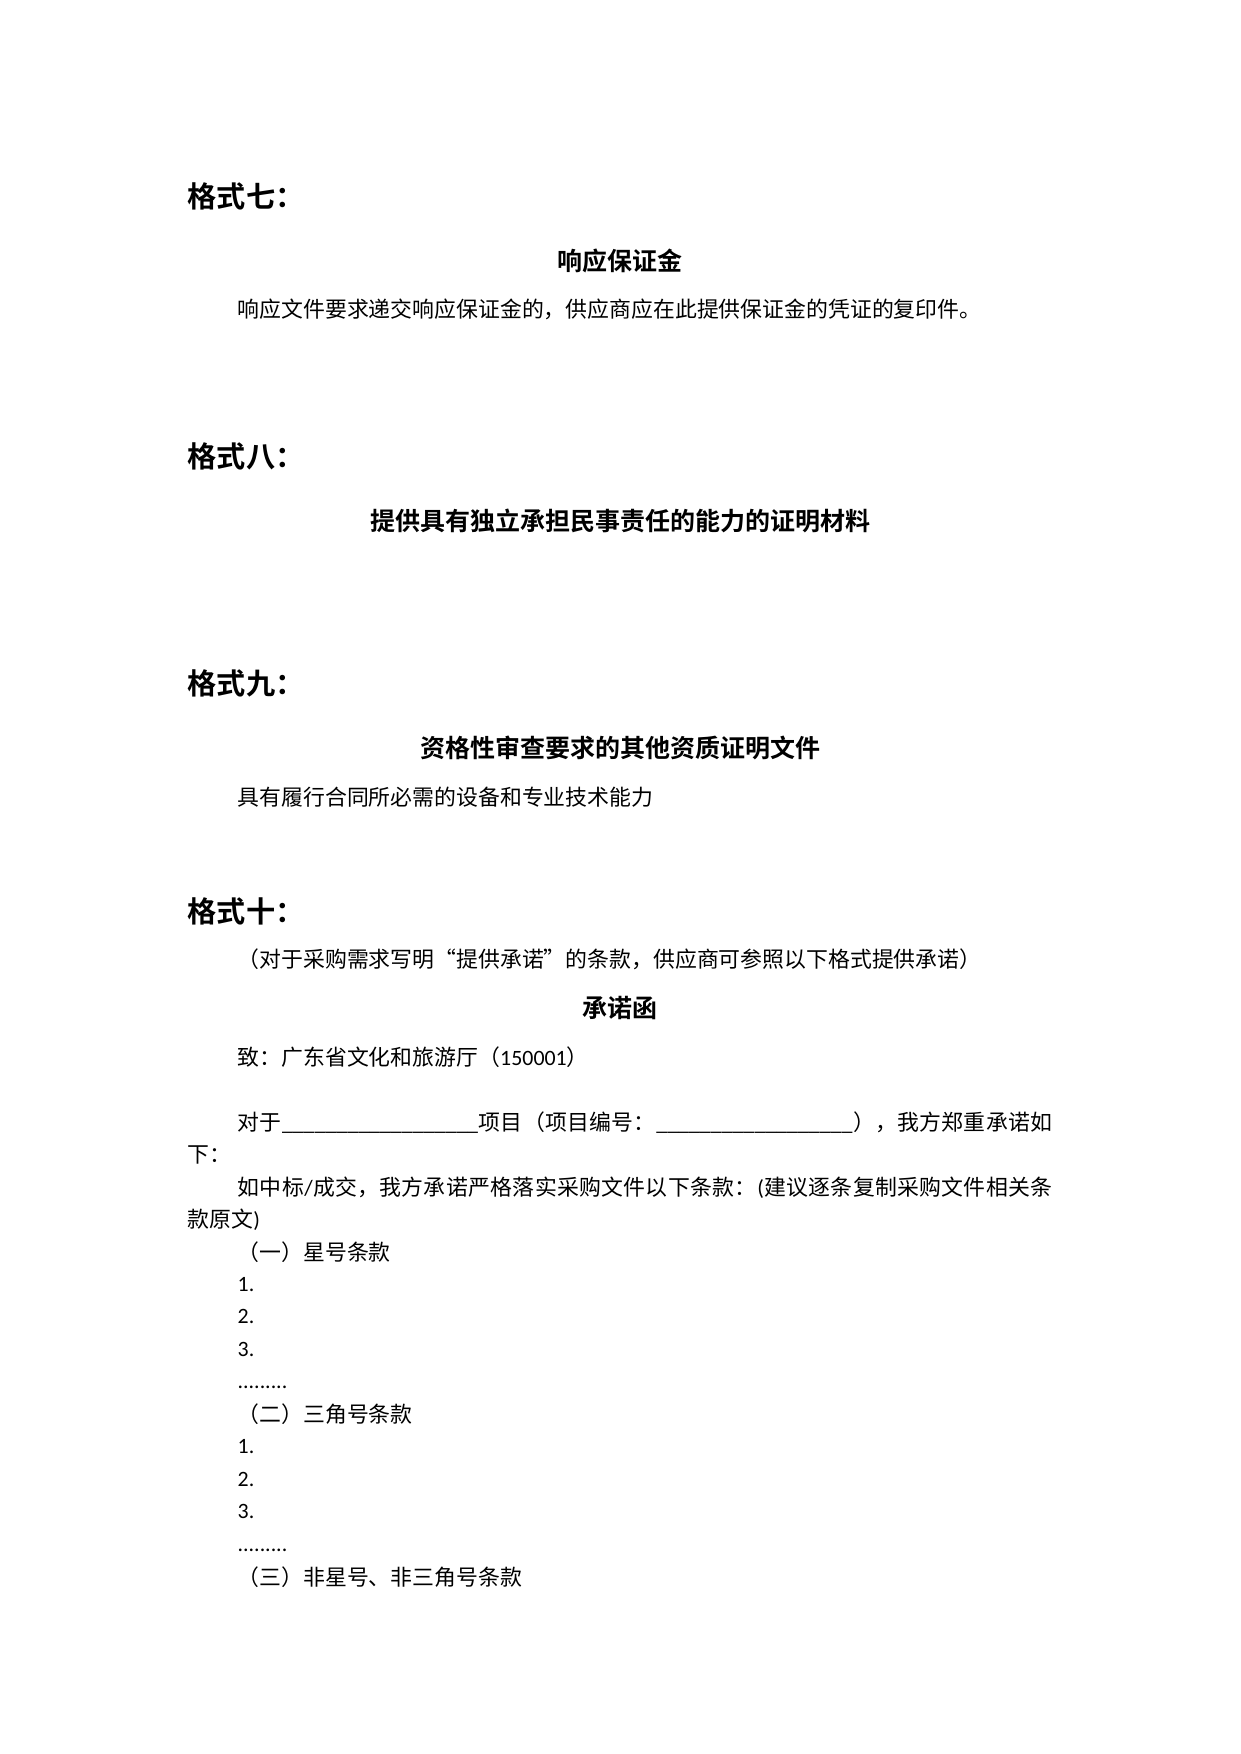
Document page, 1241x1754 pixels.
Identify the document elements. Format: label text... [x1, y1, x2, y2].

text 致：广东省文化和旅游厅（150001） [187, 1039, 1053, 1104]
text 格式十： [187, 877, 1053, 942]
text 响应文件要求递交响应保证金的，供应商应在此提供保证金的凭证的复印件。 [187, 292, 1053, 324]
text 响应保证金 [187, 227, 1053, 292]
text 格式八： [187, 422, 1053, 487]
text 1. [187, 1267, 1053, 1299]
text 对于__________________项目（项目编号：__________________），我方郑重承诺如下： [187, 1104, 1053, 1169]
text 3. [187, 1494, 1053, 1527]
text （对于采购需求写明“提供承诺”的条款，供应商可参照以下格式提供承诺） [187, 942, 1053, 974]
text ......... [187, 1364, 1053, 1397]
text 如中标/成交，我方承诺严格落实采购文件以下条款：(建议逐条复制采购文件相关条款原文) [187, 1169, 1053, 1234]
text 资格性审查要求的其他资质证明文件 [187, 714, 1053, 779]
text ......... [187, 1527, 1053, 1559]
text 承诺函 [187, 974, 1053, 1039]
text 提供具有独立承担民事责任的能力的证明材料 [187, 487, 1053, 552]
text （三）非星号、非三角号条款 [187, 1559, 1053, 1592]
text 具有履行合同所必需的设备和专业技术能力 [187, 779, 1053, 812]
text （一）星号条款 [187, 1234, 1053, 1267]
text 3. [187, 1332, 1053, 1364]
text 1. [187, 1429, 1053, 1462]
text （二）三角号条款 [187, 1397, 1053, 1429]
text 格式七： [187, 162, 1053, 227]
text 2. [187, 1462, 1053, 1494]
text 2. [187, 1299, 1053, 1332]
text 格式九： [187, 649, 1053, 714]
